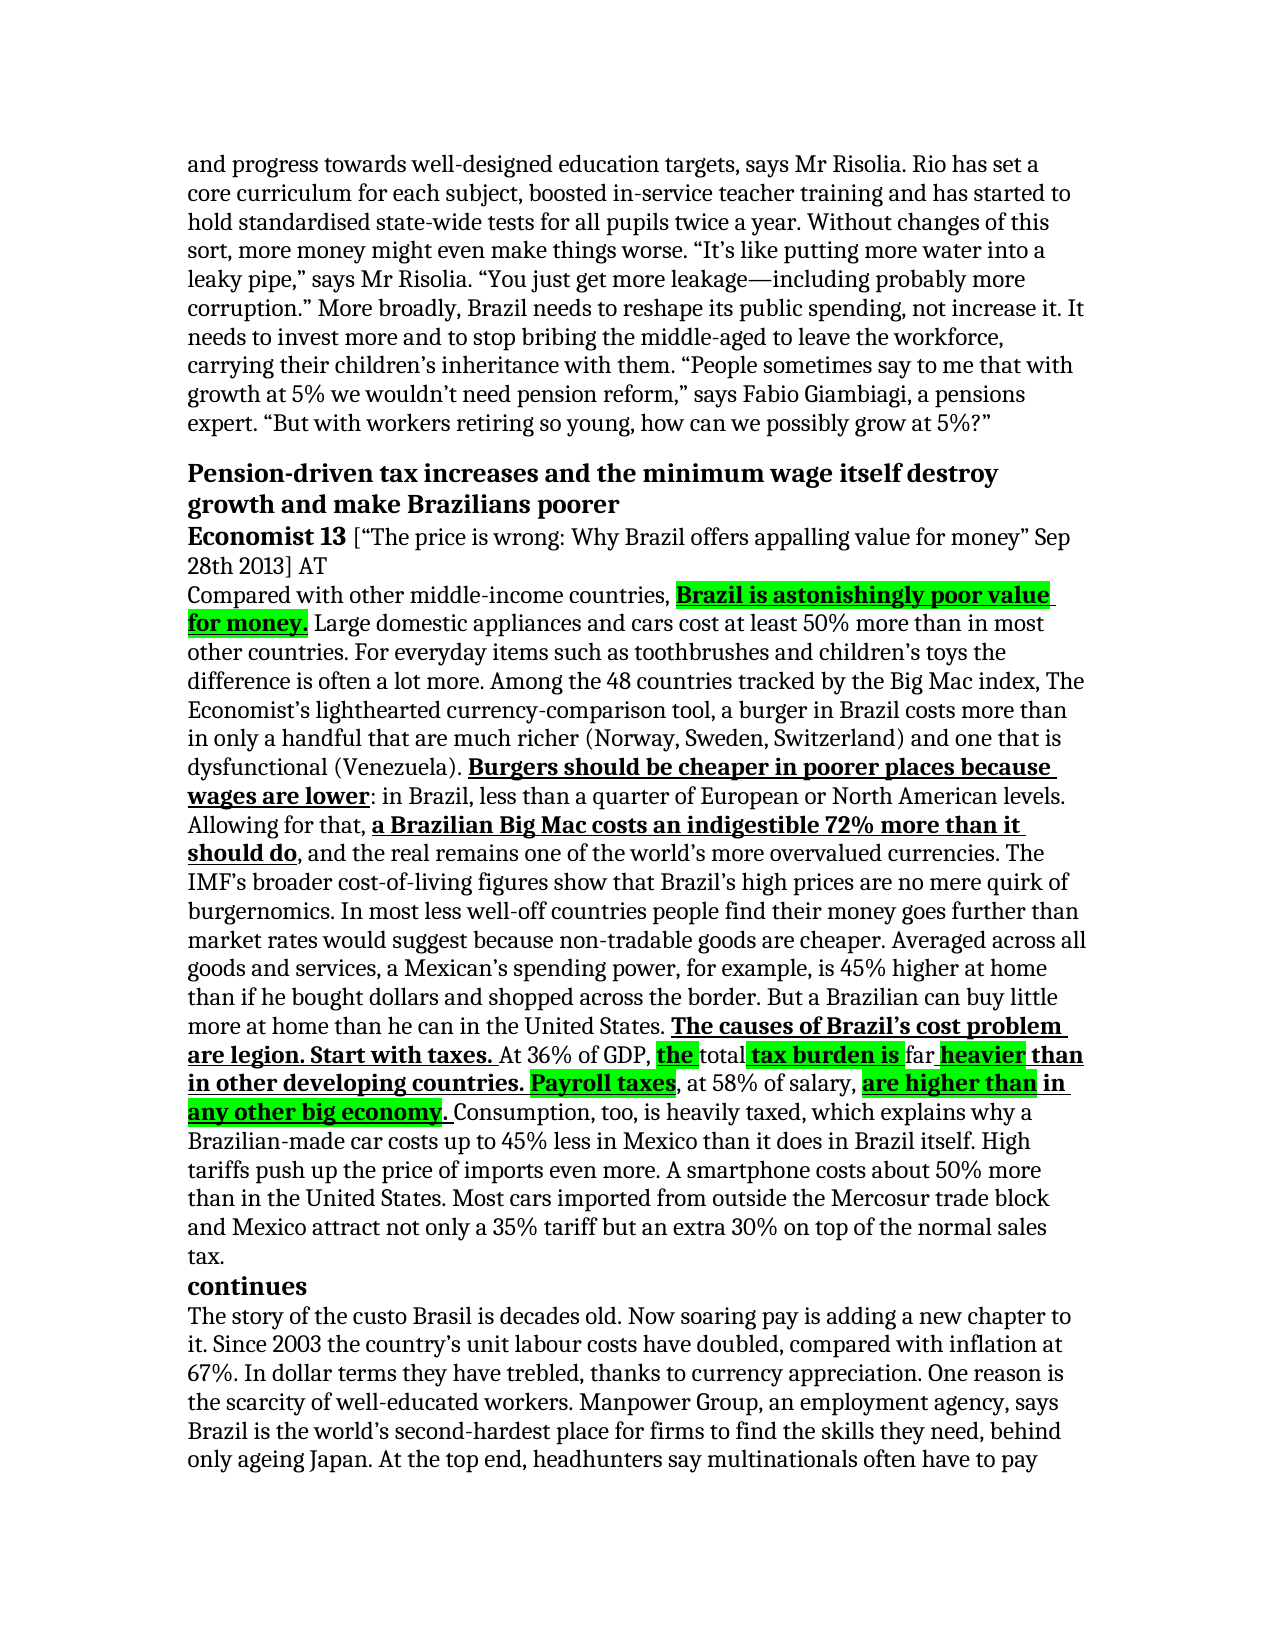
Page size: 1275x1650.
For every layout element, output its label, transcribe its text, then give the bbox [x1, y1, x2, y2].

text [187, 150, 1087, 437]
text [187, 1302, 1087, 1474]
subtitle Pension-driven tax increases and the minimum wage itself destroy growth and make Brazilians poorer [187, 458, 1087, 521]
text Compared with other middle-income countries, Brazil is astonishingly poor value for money. Large domestic appliances and cars cost at least 50% more than in most other countries. For everyday items such as toothbrushes and children’s toys the difference is often a lot more. Among the 48 countries tracked by the Big Mac index, The Economist’s lighthearted currency-comparison tool, a burger in Brazil costs more than in only a handful that are much richer (Norway, Sweden, Switzerland) and one that is dysfunctional (Venezuela). Burgers should be cheaper in poorer places because wages are lower: in Brazil, less than a quarter of European or North American levels. Allowing for that, a Brazilian Big Mac costs an indigestible 72% more than it should do, and the real remains one of the world’s more overvalued currencies. The IMF’s broader cost-of-living figures show that Brazil’s high prices are no mere quirk of burgernomics. In most less well-off countries people find their money goes further than market rates would suggest because non-tradable goods are cheaper. Averaged across all goods and services, a Mexican’s spending power, for example, is 45% higher at home than if he bought dollars and shopped across the border. But a Brazilian can buy little more at home than he can in the United States. The causes of Brazil’s cost problem are legion. Start with taxes. At 36% of GDP, the total tax burden is far heavier than in other developing countries. Payroll taxes, at 58% of salary, are higher than in any other big economy. Consumption, too, is heavily taxed, which explains why a Brazilian-made car costs up to 45% less in Mexico than it does in Brazil itself. High tariffs push up the price of imports even more. A smartphone costs about 50% more than in the United States. Most cars imported from outside the Mercosur trade block and Mexico attract not only a 35% tariff but an extra 30% on top of the normal sales tax. [187, 581, 1087, 1271]
text Economist 13 [“The price is wrong: Why Brazil offers appalling value for money” Sep 28th 2013] AT [187, 521, 1087, 581]
text continues [187, 1271, 1087, 1302]
